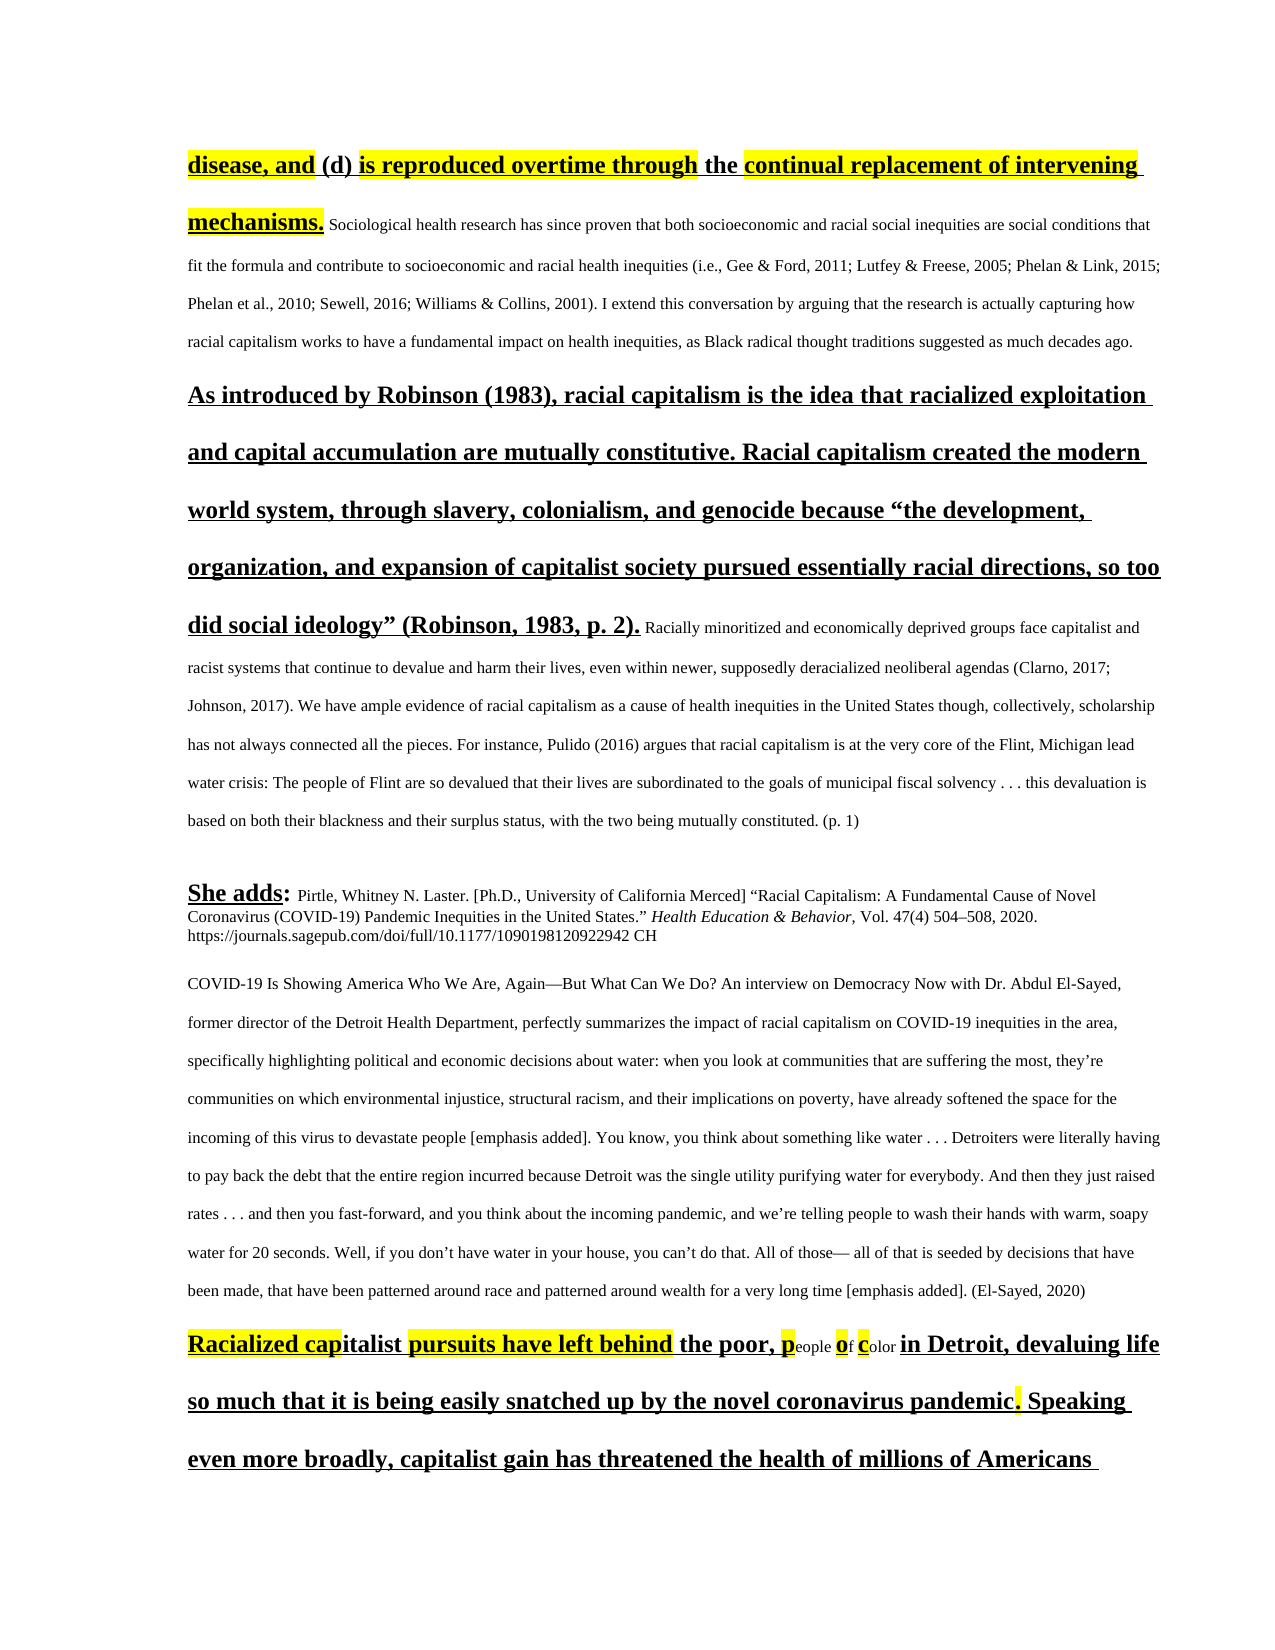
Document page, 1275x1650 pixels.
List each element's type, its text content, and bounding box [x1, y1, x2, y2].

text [187, 150, 1162, 830]
text She adds: Pirtle, Whitney N. Laster. [Ph.D., University of California Merced] “Racial Capitalism: A Fundamental Cause of Novel Coronavirus (COVID-19) Pandemic Inequities in the United States.” Health Education & Behavior, Vol. 47(4) 504–508, 2020. https://journals.sagepub.com/doi/full/10.1177/1090198120922942 CH [187, 878, 1162, 945]
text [187, 974, 1162, 1472]
